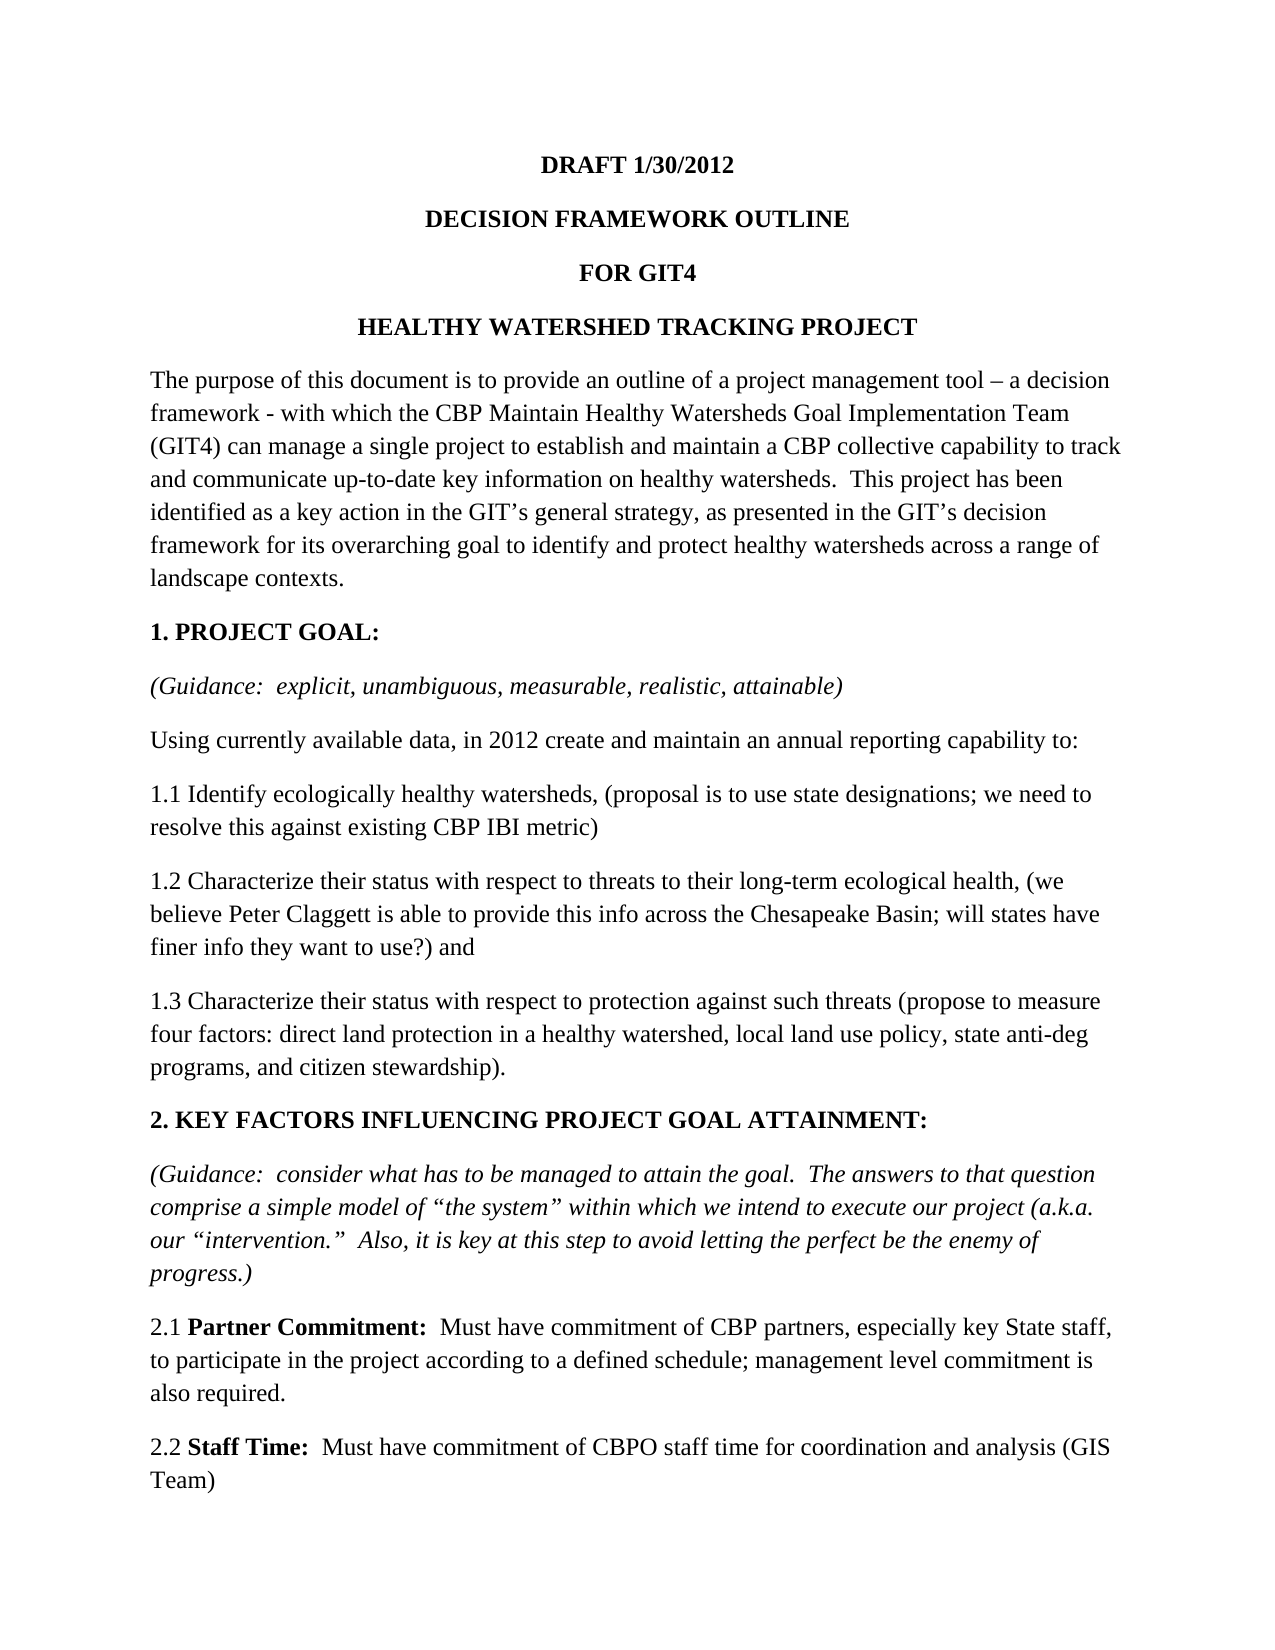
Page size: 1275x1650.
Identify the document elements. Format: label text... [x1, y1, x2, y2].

text 1.1 Identify ecologically healthy watersheds, (proposal is to use state designations; we need to resolve this against existing CBP IBI metric) [150, 779, 1125, 841]
text 2. KEY FACTORS INFLUENCING PROJECT GOAL ATTAINMENT: [150, 1106, 1125, 1134]
text 2.2 Staff Time: Must have commitment of CBPO staff time for coordination and analysis (GIS Team) [150, 1432, 1125, 1494]
text The purpose of this document is to provide an outline of a project management tool – a decision framework - with which the CBP Maintain Healthy Watersheds Goal Implementation Team (GIT4) can manage a single project to establish and maintain a CBP collective capability to track and communicate up-to-date key information on healthy watersheds. This project has been identified as a key action in the GIT’s general strategy, as presented in the GIT’s decision framework for its overarching goal to identify and protect healthy watersheds across a range of landscape contexts. [150, 365, 1125, 592]
text FOR GIT4 [150, 258, 1125, 286]
text (Guidance: explicit, unambiguous, measurable, realistic, attainable) [150, 671, 1125, 700]
text 1. PROJECT GOAL: [150, 617, 1125, 646]
text (Guidance: consider what has to be managed to attain the goal. The answers to that question comprise a simple model of “the system” within which we intend to execute our project (a.k.a. our “intervention.” Also, it is key at this step to avoid letting the perfect be the enemy of progress.) [150, 1159, 1125, 1287]
text 1.2 Characterize their status with respect to threats to their long-term ecological health, (we believe Peter Claggett is able to provide this info across the Chesapeake Basin; will states have finer info they want to use?) and [150, 866, 1125, 961]
text DECISION FRAMEWORK OUTLINE [150, 204, 1125, 233]
text 2.1 Partner Commitment: Must have commitment of CBP partners, especially key State staff, to participate in the project according to a defined schedule; management level commitment is also required. [150, 1312, 1125, 1407]
text Using currently available data, in 2012 create and maintain an annual reporting capability to: [150, 725, 1125, 754]
text HEALTHY WATERSHED TRACKING PROJECT [150, 312, 1125, 340]
text DRAFT 1/30/2012 [150, 150, 1125, 179]
text 1.3 Characterize their status with respect to protection against such threats (propose to measure four factors: direct land protection in a healthy watershed, local land use policy, state anti-deg programs, and citizen stewardship). [150, 986, 1125, 1081]
